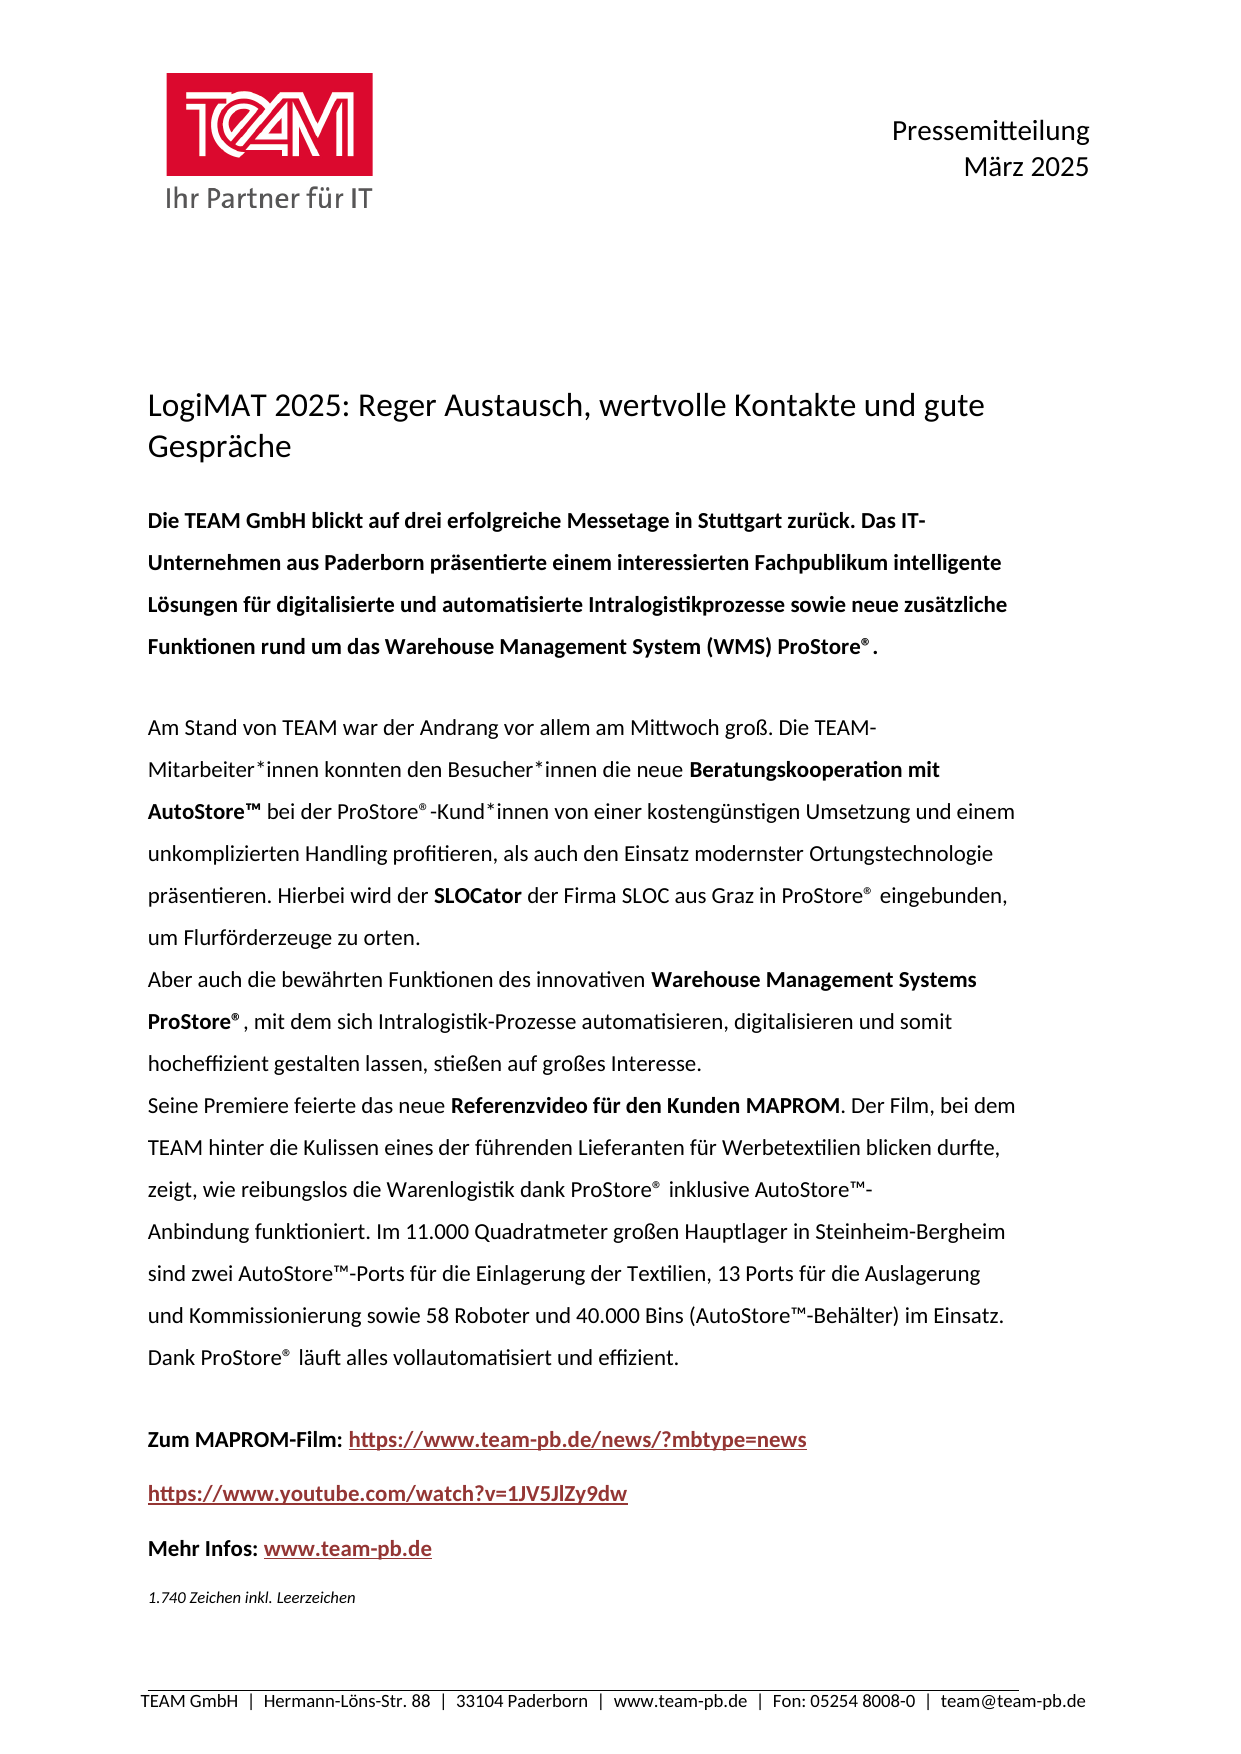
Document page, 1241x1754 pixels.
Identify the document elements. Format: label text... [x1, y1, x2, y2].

text https://www.youtube.com/watch?v=1JV5JlZy9dw [148, 1479, 1019, 1507]
text Mehr Infos: www.team-pb.de [148, 1534, 1019, 1562]
picture [166, 73, 373, 208]
text Am Stand von TEAM war der Andrang vor allem am Mittwoch groß. Die TEAM-Mitarbeiter*innen konnten den Besucher*innen die neue Beratungskooperation mit AutoStore™ bei der ProStore®-Kund*innen von einer kostengünstigen Umsetzung und einem unkomplizierten Handling profitieren, als auch den Einsatz modernster Ortungstechnologie präsentieren. Hierbei wird der SLOCator der Firma SLOC aus Graz in ProStore® eingebunden, um Flurförderzeuge zu orten. [148, 713, 1019, 951]
text 1.740 Zeichen inkl. Leerzeichen [148, 1588, 1019, 1608]
text LogiMAT 2025: Reger Austausch, wertvolle Kontakte und gute Gespräche [148, 384, 1019, 465]
text Aber auch die bewährten Funktionen des innovativen Warehouse Management Systems ProStore®, mit dem sich Intralogistik-Prozesse automatisieren, digitalisieren und somit hocheffizient gestalten lassen, stießen auf großes Interesse. [148, 965, 1019, 1077]
text Die TEAM GmbH blickt auf drei erfolgreiche Messetage in Stuttgart zurück. Das IT-Unternehmen aus Paderborn präsentierte einem interessierten Fachpublikum intelligente Lösungen für digitalisierte und automatisierte Intralogistikprozesse sowie neue zusätzliche Funktionen rund um das Warehouse Management System (WMS) ProStore®. [148, 506, 1019, 660]
text Seine Premiere feierte das neue Referenzvideo für den Kunden MAPROM. Der Film, bei dem TEAM hinter die Kulissen eines der führenden Lieferanten für Werbetextilien blicken durfte, zeigt, wie reibungslos die Warenlogistik dank ProStore® inklusive AutoStore™-Anbindung funktioniert. Im 11.000 Quadratmeter großen Hauptlager in Steinheim-Bergheim sind zwei AutoStore™-Ports für die Einlagerung der Textilien, 13 Ports für die Auslagerung und Kommissionierung sowie 58 Roboter und 40.000 Bins (AutoStore™-Behälter) im Einsatz. Dank ProStore® läuft alles vollautomatisiert und effizient. [148, 1091, 1019, 1371]
text Zum MAPROM-Film: https://www.team-pb.de/news/?mbtype=news [148, 1425, 1019, 1453]
